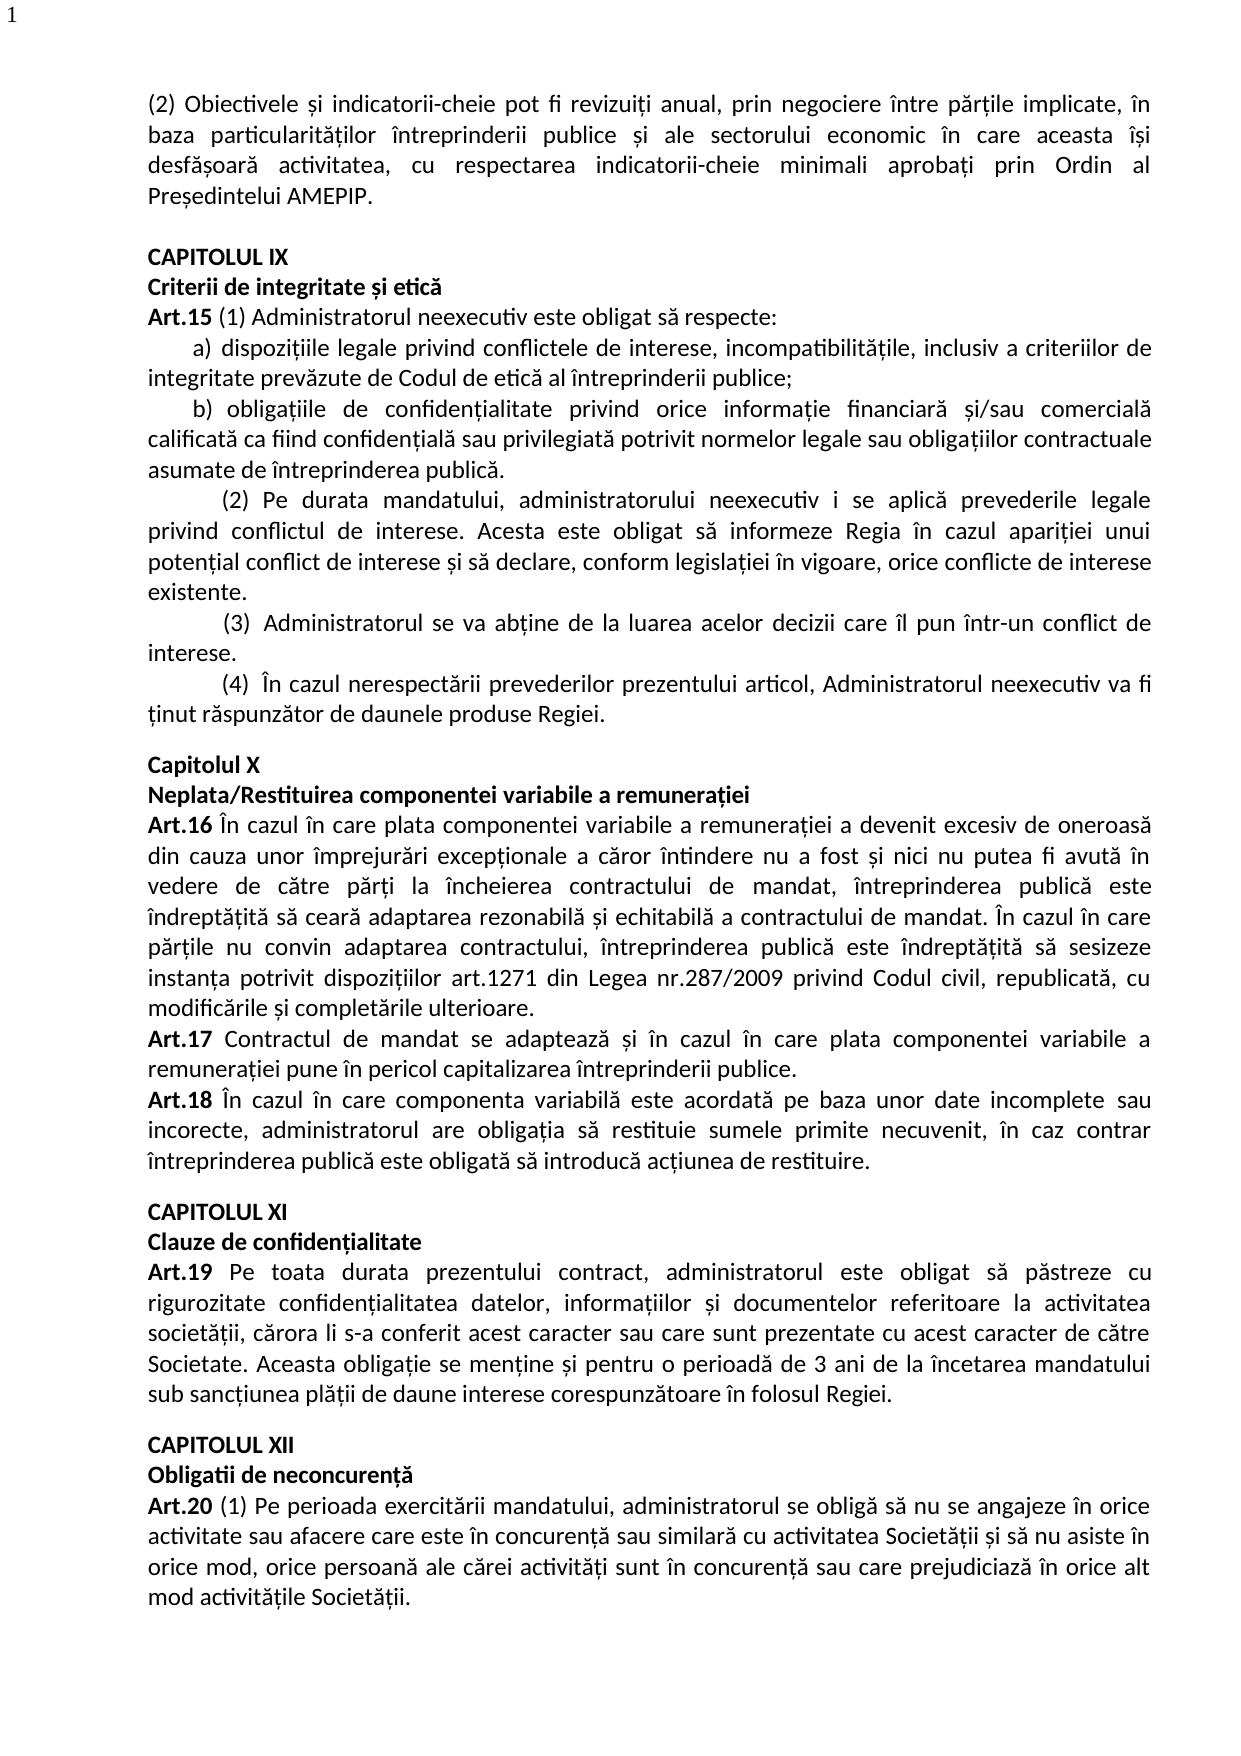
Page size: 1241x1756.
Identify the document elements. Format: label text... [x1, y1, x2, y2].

text CAPITOLUL XII [148, 1429, 1166, 1459]
text CAPITOLUL IX [148, 241, 1166, 272]
text Clauze de confidențialitate [148, 1226, 1166, 1256]
text Art.20 (1) Pe perioada exercitării mandatului, administratorul se obligă să nu se angajeze în orice activitate sau afacere care este în concurență sau similară cu activitatea Societății și să nu asiste în orice mod, orice persoană ale cărei activități sunt în concurență sau care prejudiciază în orice alt mod activitățile Societății. [148, 1490, 1152, 1612]
list dispoziţiile legale privind conflictele de interese, incompatibilităţile, inclusiv a criteriilor de integritate prevăzute de Codul de etică al întreprinderii publice; [148, 332, 1152, 393]
text Art.19 Pe toata durata prezentului contract, administratorul este obligat să păstreze cu rigurozitate confidențialitatea datelor, informațiilor și documentelor referitoare la activitatea societății, cărora li s-a conferit acest caracter sau care sunt prezentate cu acest caracter de către Societate. Aceasta obligație se menține și pentru o perioadă de 3 ani de la încetarea mandatului sub sancțiunea plății de daune interese corespunzătoare în folosul Regiei. [148, 1256, 1152, 1409]
list Administratorul se va abține de la luarea acelor decizii care îl pun într-un conflict de interese. [148, 607, 1152, 668]
text Obligatii de neconcurență [148, 1460, 1166, 1490]
text Art.18 În cazul în care componenta variabilă este acordată pe baza unor date incomplete sau incorecte, administratorul are obligația să restituie sumele primite necuvenit, în caz contrar întreprinderea publică este obligată să introducă acțiunea de restituire. [148, 1084, 1152, 1176]
text Art.17 Contractul de mandat se adaptează și în cazul în care plata componentei variabile a remunerației pune în pericol capitalizarea întreprinderii publice. [148, 1023, 1152, 1084]
text Art.16 În cazul în care plata componentei variabile a remunerației a devenit excesiv de oneroasă din cauza unor împrejurări excepționale a căror întindere nu a fost și nici nu putea fi avută în vedere de către părți la încheierea contractului de mandat, întreprinderea publică este îndreptățită să ceară adaptarea rezonabilă și echitabilă a contractului de mandat. În cazul în care părțile nu convin adaptarea contractului, întreprinderea publică este îndreptățită să sesizeze instanța potrivit dispozițiilor art.1271 din Legea nr.287/2009 privind Codul civil, republicată, cu modificările și completările ulterioare. [148, 809, 1152, 1023]
text Art.15 (1) Administratorul neexecutiv este obligat să respecte: [148, 302, 1166, 332]
text CAPITOLUL XI [148, 1196, 1166, 1226]
text Capitolul X [148, 749, 1166, 779]
list În cazul nerespectării prevederilor prezentului articol, Administratorul neexecutiv va fi ținut răspunzător de daunele produse Regiei. [148, 668, 1152, 729]
text (2) Obiectivele și indicatorii-cheie pot fi revizuiți anual, prin negociere între părțile implicate, în baza particularităților întreprinderii publice și ale sectorului economic în care aceasta își desfășoară activitatea, cu respectarea indicatorii-cheie minimali aprobați prin Ordin al Președintelui AMEPIP. [148, 88, 1152, 210]
list obligaţiile de confidenţialitate privind orice informaţie financiară şi/sau comercială calificată ca fiind confidenţială sau privilegiată potrivit normelor legale sau obligaţiilor contractuale asumate de întreprinderea publică. [148, 393, 1152, 484]
list Pe durata mandatului, administratorului neexecutiv i se aplică prevederile legale privind conflictul de interese. Acesta este obligat să informeze Regia în cazul apariției unui potențial conflict de interese și să declare, conform legislației în vigoare, orice conflicte de interese existente. [148, 484, 1152, 607]
text Neplata/Restituirea componentei variabile a remunerației [148, 779, 1166, 809]
text Criterii de integritate şi etică [148, 272, 1166, 302]
